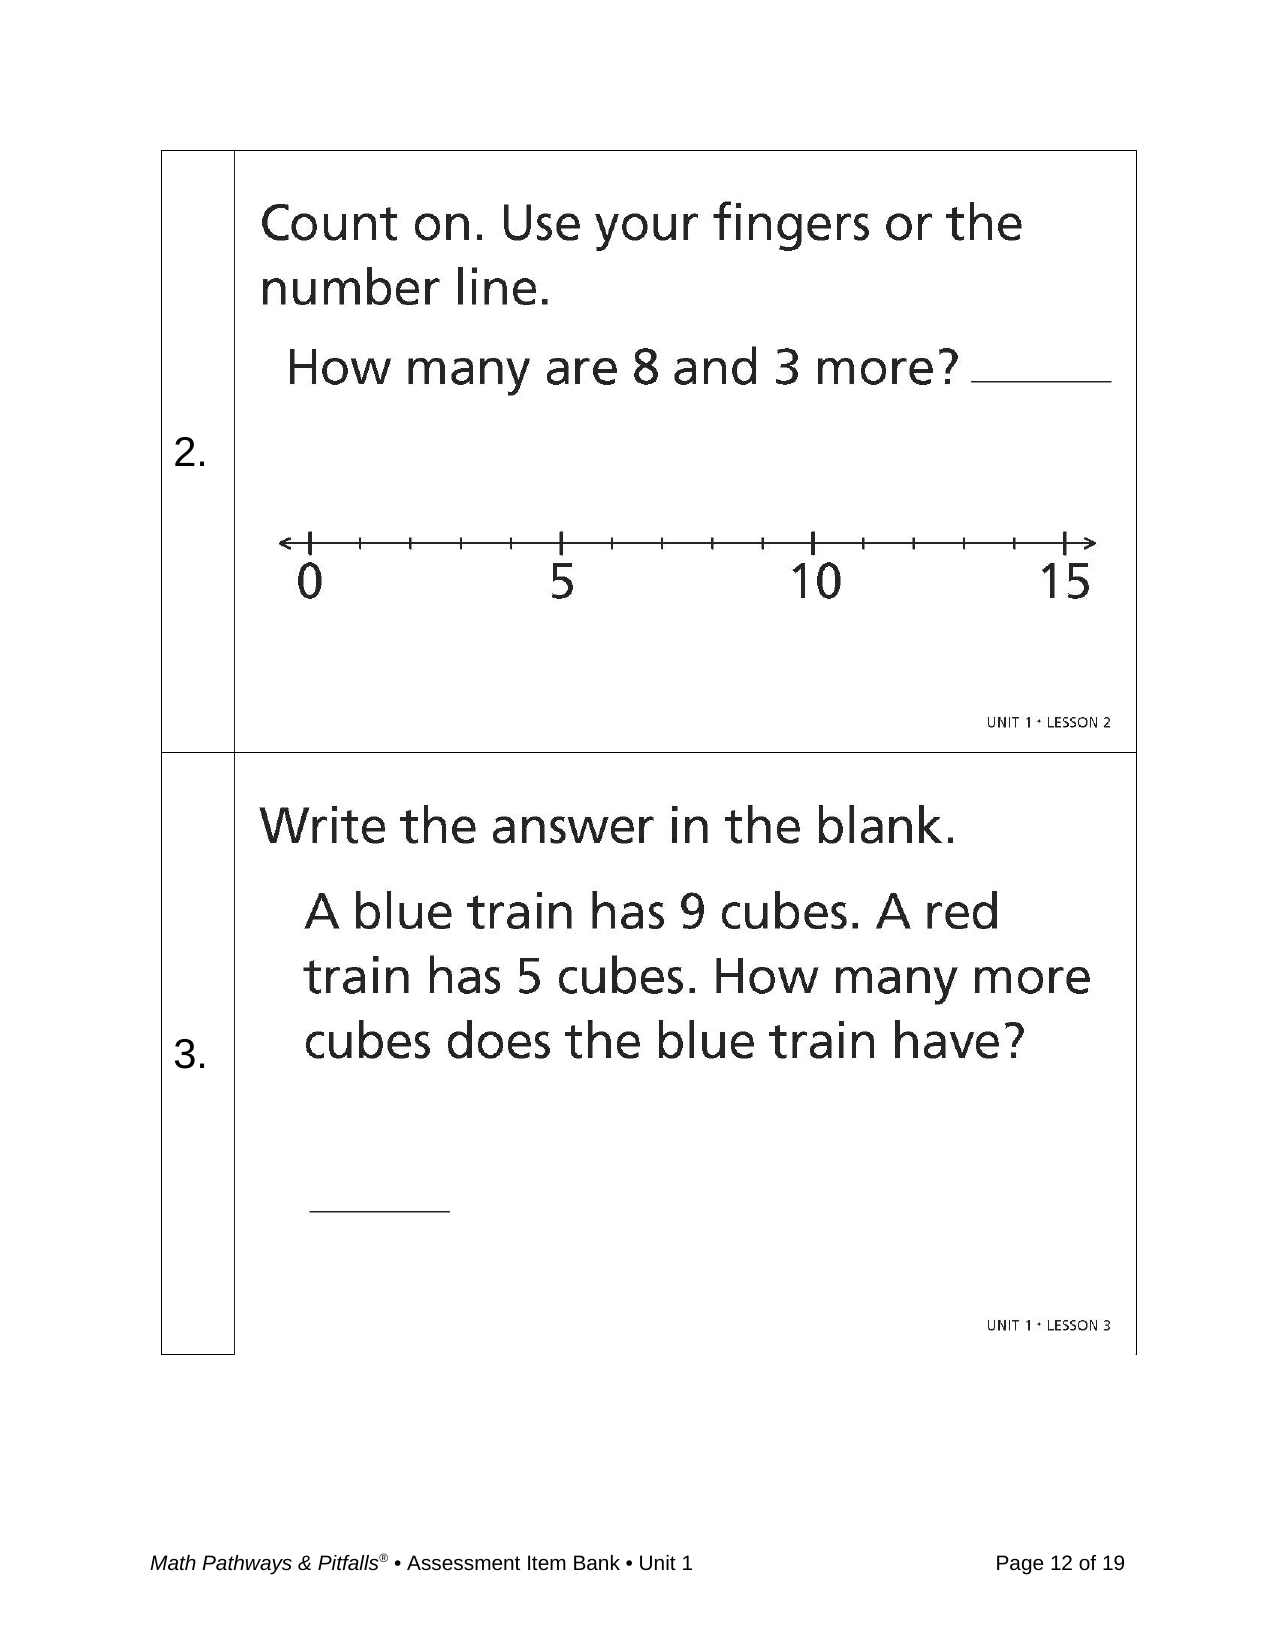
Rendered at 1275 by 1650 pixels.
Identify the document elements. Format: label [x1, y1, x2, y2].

picture [234, 151, 1136, 752]
picture [234, 753, 1136, 1355]
table_cell [162, 753, 234, 1354]
table_cell [162, 151, 234, 752]
